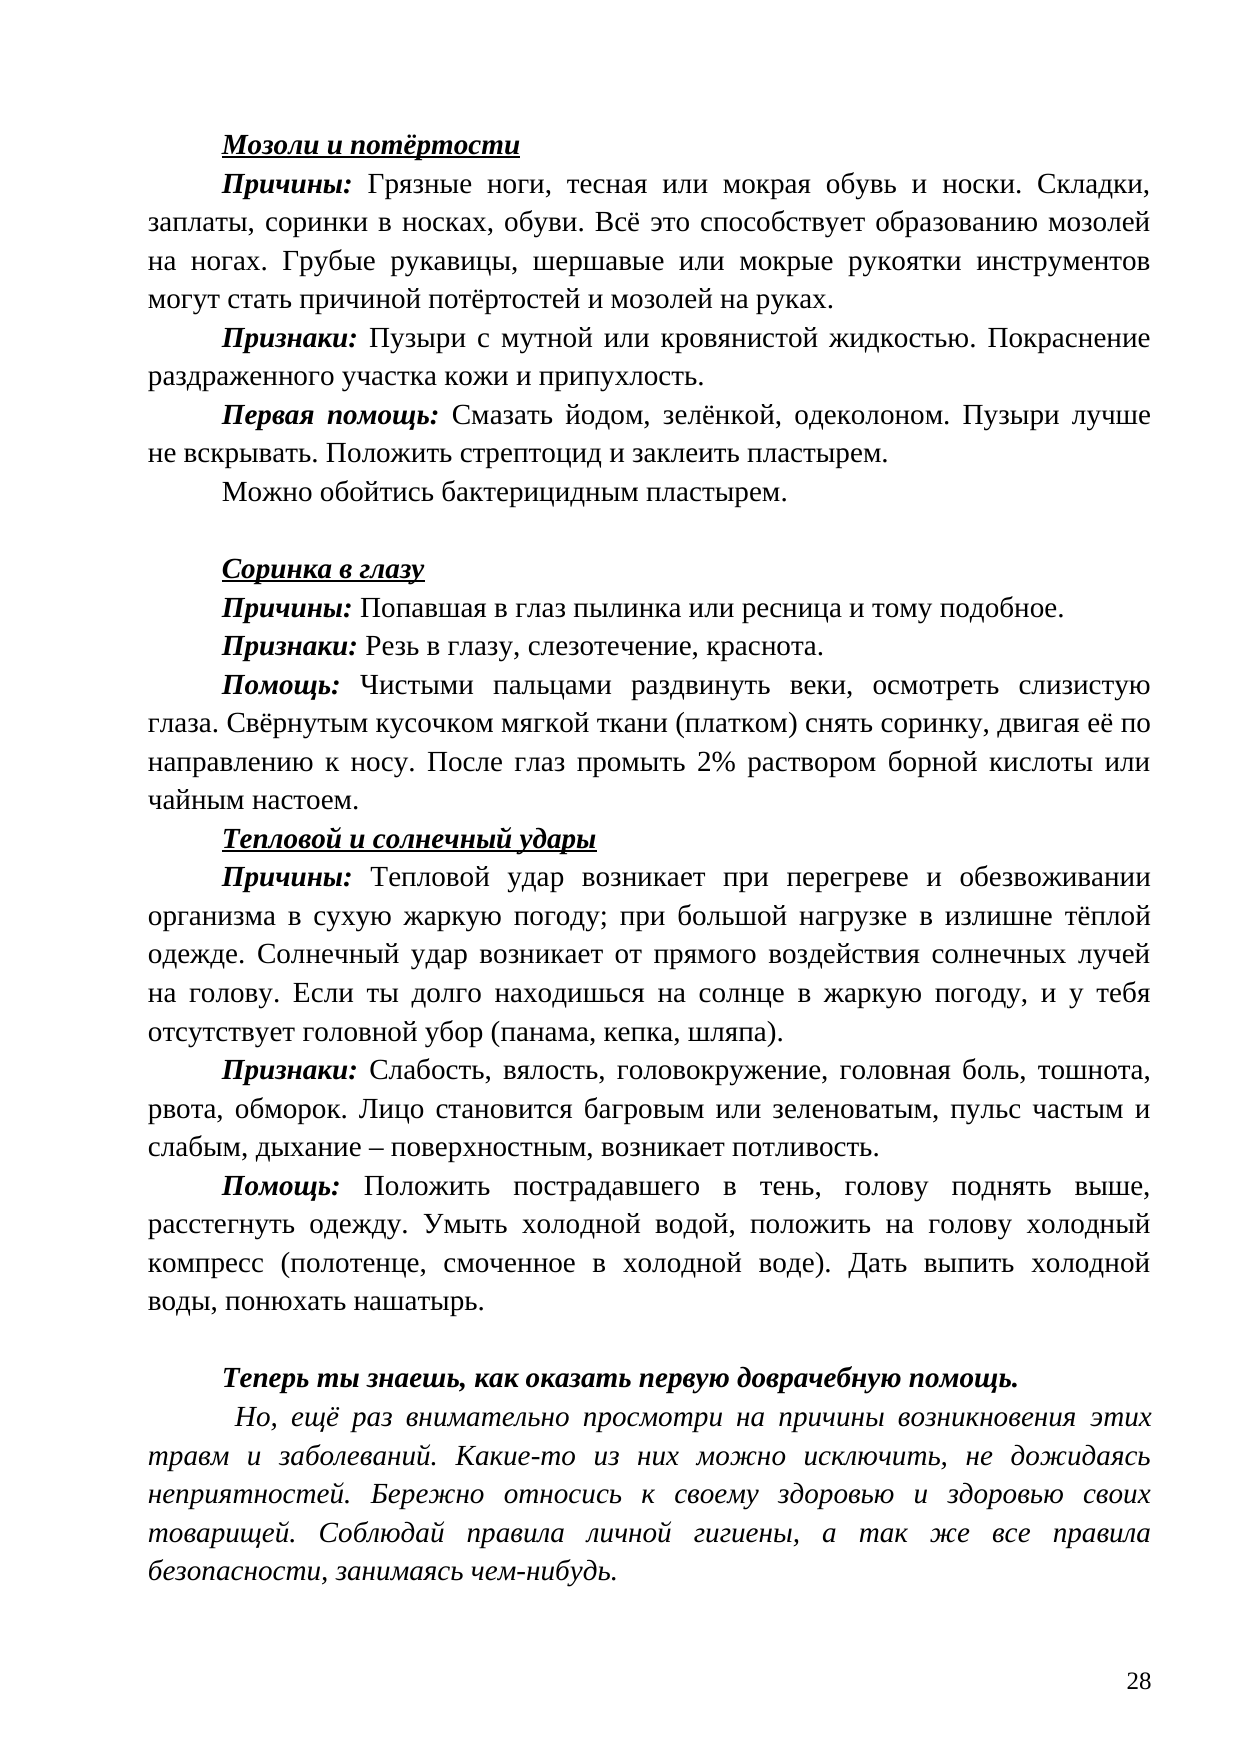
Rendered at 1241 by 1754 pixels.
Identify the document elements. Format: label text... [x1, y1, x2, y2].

text Первая помощь: Смазать йодом, зелёнкой, одеколоном. Пузыри лучше не вскрывать. Положить стрептоцид и заклеить пластырем. [148, 397, 1152, 469]
text Помощь: Положить пострадавшего в тень, голову поднять выше, расстегнуть одежду. Умыть холодной водой, положить на голову холодный компресс (полотенце, смоченное в холодной воде). Дать выпить холодной воды, понюхать нашатырь. [148, 1168, 1152, 1317]
text Причины: Тепловой удар возникает при перегреве и обезвоживании организма в сухую жаркую погоду; при большой нагрузке в излишне тёплой одежде. Солнечный удар возникает от прямого воздействия солнечных лучей на голову. Если ты долго находишься на солнце в жаркую погоду, и у тебя отсутствует головной убор (панама, кепка, шляпа). [148, 859, 1152, 1047]
text Мозоли и потёртости [148, 127, 1152, 161]
text Можно обойтись бактерицидным пластырем. [148, 474, 1152, 508]
text Тепловой и солнечный удары [148, 821, 1152, 854]
text Теперь ты знаешь, как оказать первую доврачебную помощь. [148, 1361, 1152, 1394]
text Соринка в глазу [148, 551, 1152, 585]
text Признаки: Пузыри с мутной или кровянистой жидкостью. Покраснение раздраженного участка кожи и припухлость. [148, 320, 1152, 392]
text Помощь: Чистыми пальцами раздвинуть веки, осмотреть слизистую глаза. Свёрнутым кусочком мягкой ткани (платком) снять соринку, двигая её по направлению к носу. После глаз промыть 2% раствором борной кислоты или чайным настоем. [148, 667, 1152, 816]
text Причины: Попавшая в глаз пылинка или ресница и тому подобное. [148, 590, 1152, 623]
text Признаки: Слабость, вялость, головокружение, головная боль, тошнота, рвота, обморок. Лицо становится багровым или зеленоватым, пульс частым и слабым, дыхание – поверхностным, возникает потливость. [148, 1052, 1152, 1163]
text Причины: Грязные ноги, тесная или мокрая обувь и носки. Складки, заплаты, соринки в носках, обуви. Всё это способствует образованию мозолей на ногах. Грубые рукавицы, шершавые или мокрые рукоятки инструментов могут стать причиной потёртостей и мозолей на руках. [148, 166, 1152, 315]
text Но, ещё раз внимательно просмотри на причины возникновения этих травм и заболеваний. Какие-то из них можно исключить, не дожидаясь неприятностей. Бережно относись к своему здоровью и здоровью своих товарищей. Соблюдай правила личной гигиены, а так же все правила безопасности, занимаясь чем-нибудь. [148, 1399, 1152, 1587]
text Признаки: Резь в глазу, слезотечение, краснота. [148, 628, 1152, 662]
